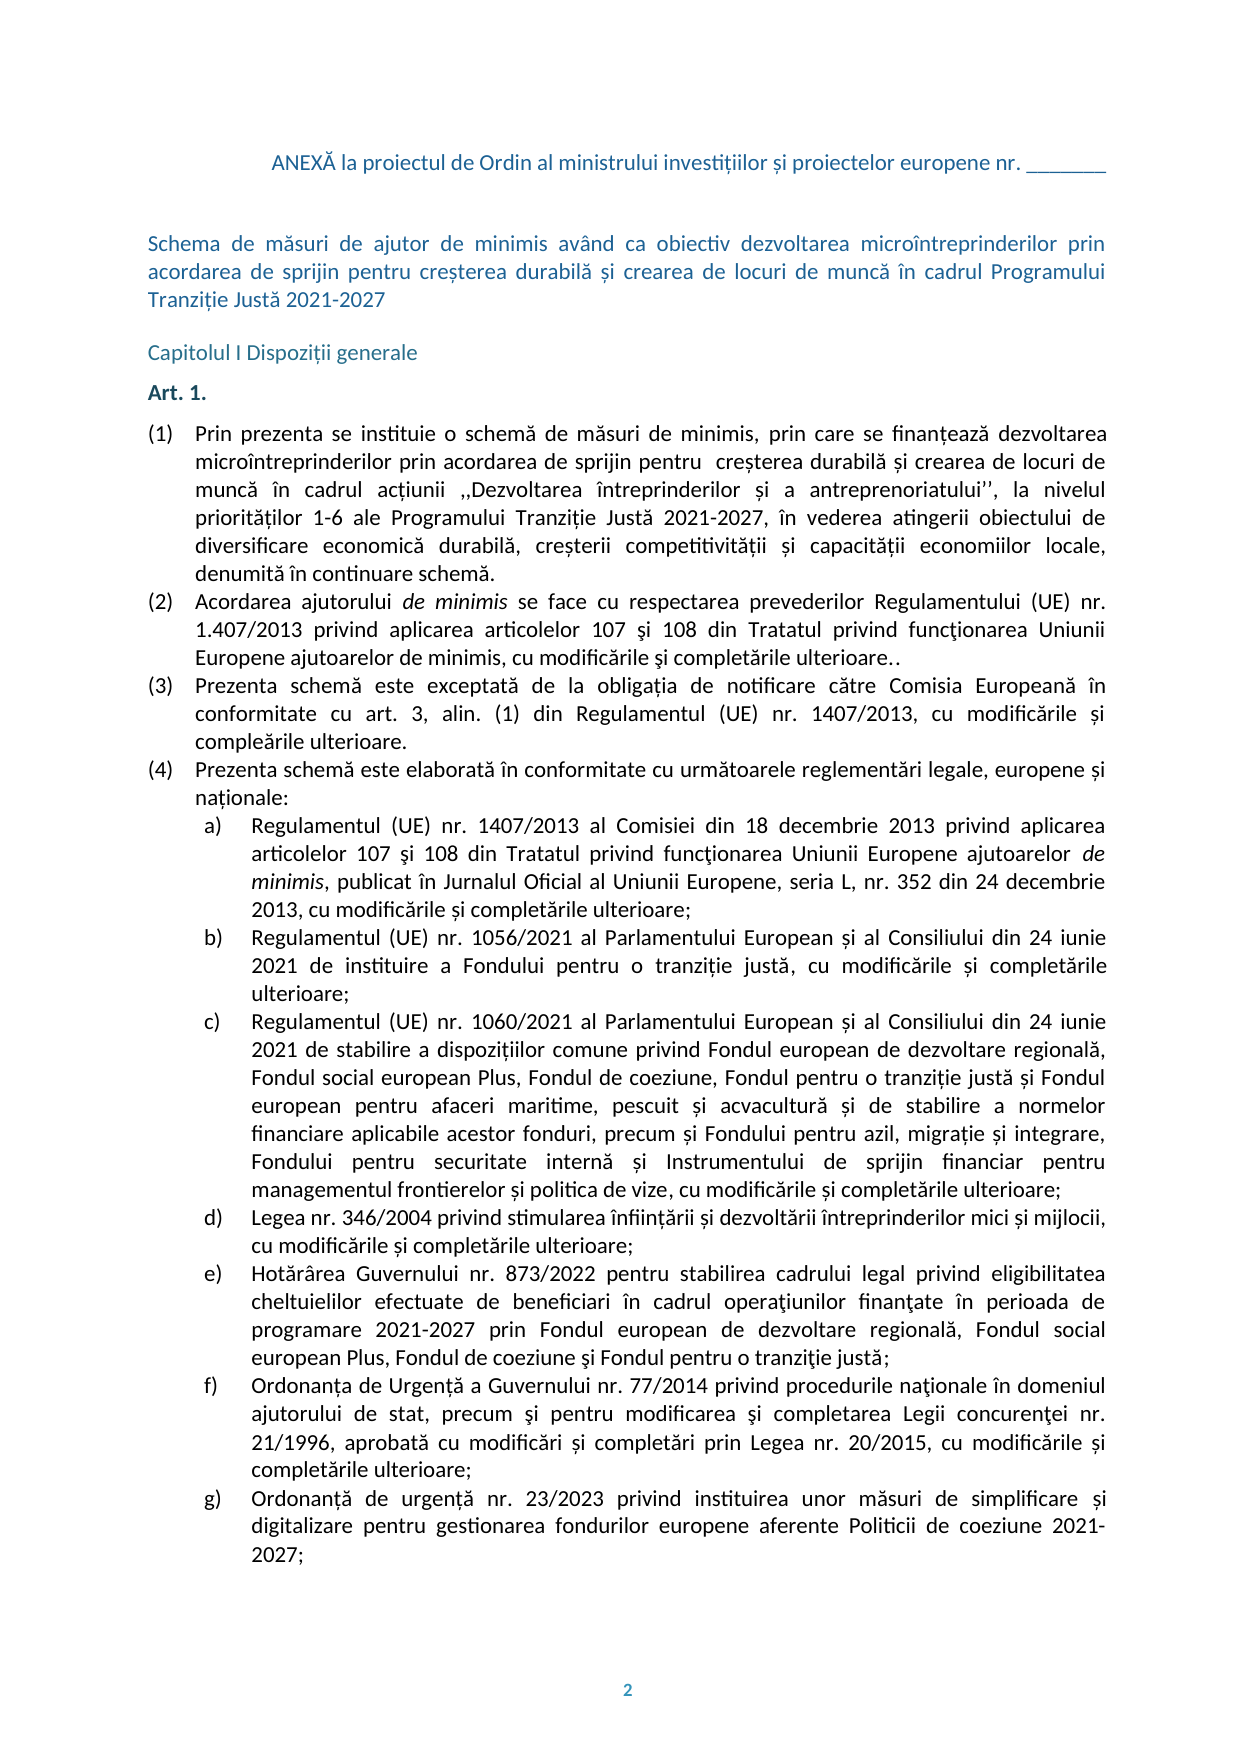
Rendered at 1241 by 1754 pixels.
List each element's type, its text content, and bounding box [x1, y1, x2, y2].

list Prezenta schemă este elaborată în conformitate cu următoarele reglementări legale, europene și naționale: [148, 755, 1107, 811]
text ANEXĂ la proiectul de Ordin al ministrului investițiilor și proiectelor europene nr. _______ [148, 148, 1107, 176]
subtitle Art. 1. [148, 378, 1107, 406]
list Ordonanță de urgență nr. 23/2023 privind instituirea unor măsuri de simplificare şi digitalizare pentru gestionarea fondurilor europene aferente Politicii de coeziune 2021-2027; [204, 1484, 1107, 1568]
list Hotărârea Guvernului nr. 873/2022 pentru stabilirea cadrului legal privind eligibilitatea cheltuielilor efectuate de beneficiari în cadrul operaţiunilor finanţate în perioada de programare 2021-2027 prin Fondul european de dezvoltare regională, Fondul social european Plus, Fondul de coeziune şi Fondul pentru o tranziţie justă; [204, 1259, 1107, 1372]
list Legea nr. 346/2004 privind stimularea înființării și dezvoltării întreprinderilor mici și mijlocii, cu modificările și completările ulterioare; [204, 1203, 1107, 1259]
list Regulamentul (UE) nr. 1060/2021 al Parlamentului European și al Consiliului din 24 iunie 2021 de stabilire a dispozițiilor comune privind Fondul european de dezvoltare regională, Fondul social european Plus, Fondul de coeziune, Fondul pentru o tranziție justă și Fondul european pentru afaceri maritime, pescuit și acvacultură și de stabilire a normelor financiare aplicabile acestor fonduri, precum și Fondului pentru azil, migrație și integrare, Fondului pentru securitate internă și Instrumentului de sprijin financiar pentru managementul frontierelor și politica de vize, cu modificările şi completările ulterioare; [204, 1007, 1107, 1203]
subtitle Capitolul I Dispoziții generale [148, 338, 1107, 366]
text Schema de măsuri de ajutor de minimis având ca obiectiv dezvoltarea microîntreprinderilor prin acordarea de sprijin pentru creșterea durabilă și crearea de locuri de muncă în cadrul Programului Tranziție Justă 2021-2027 [148, 229, 1107, 313]
list Regulamentul (UE) nr. 1407/2013 al Comisiei din 18 decembrie 2013 privind aplicarea articolelor 107 şi 108 din Tratatul privind funcţionarea Uniunii Europene ajutoarelor de minimis, publicat în Jurnalul Oficial al Uniunii Europene, seria L, nr. 352 din 24 decembrie 2013, cu modificările şi completările ulterioare; [204, 811, 1107, 923]
list Acordarea ajutorului de minimis se face cu respectarea prevederilor Regulamentului (UE) nr. 1.407/2013 privind aplicarea articolelor 107 şi 108 din Tratatul privind funcţionarea Uniunii Europene ajutoarelor de minimis, cu modificările şi completările ulterioare.. [148, 587, 1107, 671]
list Prin prezenta se instituie o schemă de măsuri de minimis, prin care se finanțează dezvoltarea microîntreprinderilor prin acordarea de sprijin pentru creșterea durabilă și crearea de locuri de muncă în cadrul acțiunii ,,Dezvoltarea întreprinderilor și a antreprenoriatului’’, la nivelul priorităților 1-6 ale Programului Tranziție Justă 2021-2027, în vederea atingerii obiectului de diversificare economică durabilă, creșterii competitivității și capacității economiilor locale, denumită în continuare schemă. [148, 419, 1107, 587]
list Ordonanța de Urgență a Guvernului nr. 77/2014 privind procedurile naţionale în domeniul ajutorului de stat, precum şi pentru modificarea şi completarea Legii concurenţei nr. 21/1996, aprobată cu modificări și completări prin Legea nr. 20/2015, cu modificările și completările ulterioare; [204, 1372, 1107, 1484]
list Regulamentul (UE) nr. 1056/2021 al Parlamentului European și al Consiliului din 24 iunie 2021 de instituire a Fondului pentru o tranziție justă, cu modificările și completările ulterioare; [204, 923, 1107, 1007]
list Prezenta schemă este exceptată de la obligația de notificare către Comisia Europeană în conformitate cu art. 3, alin. (1) din Regulamentul (UE) nr. 1407/2013, cu modificările și compleările ulterioare. [148, 671, 1107, 755]
